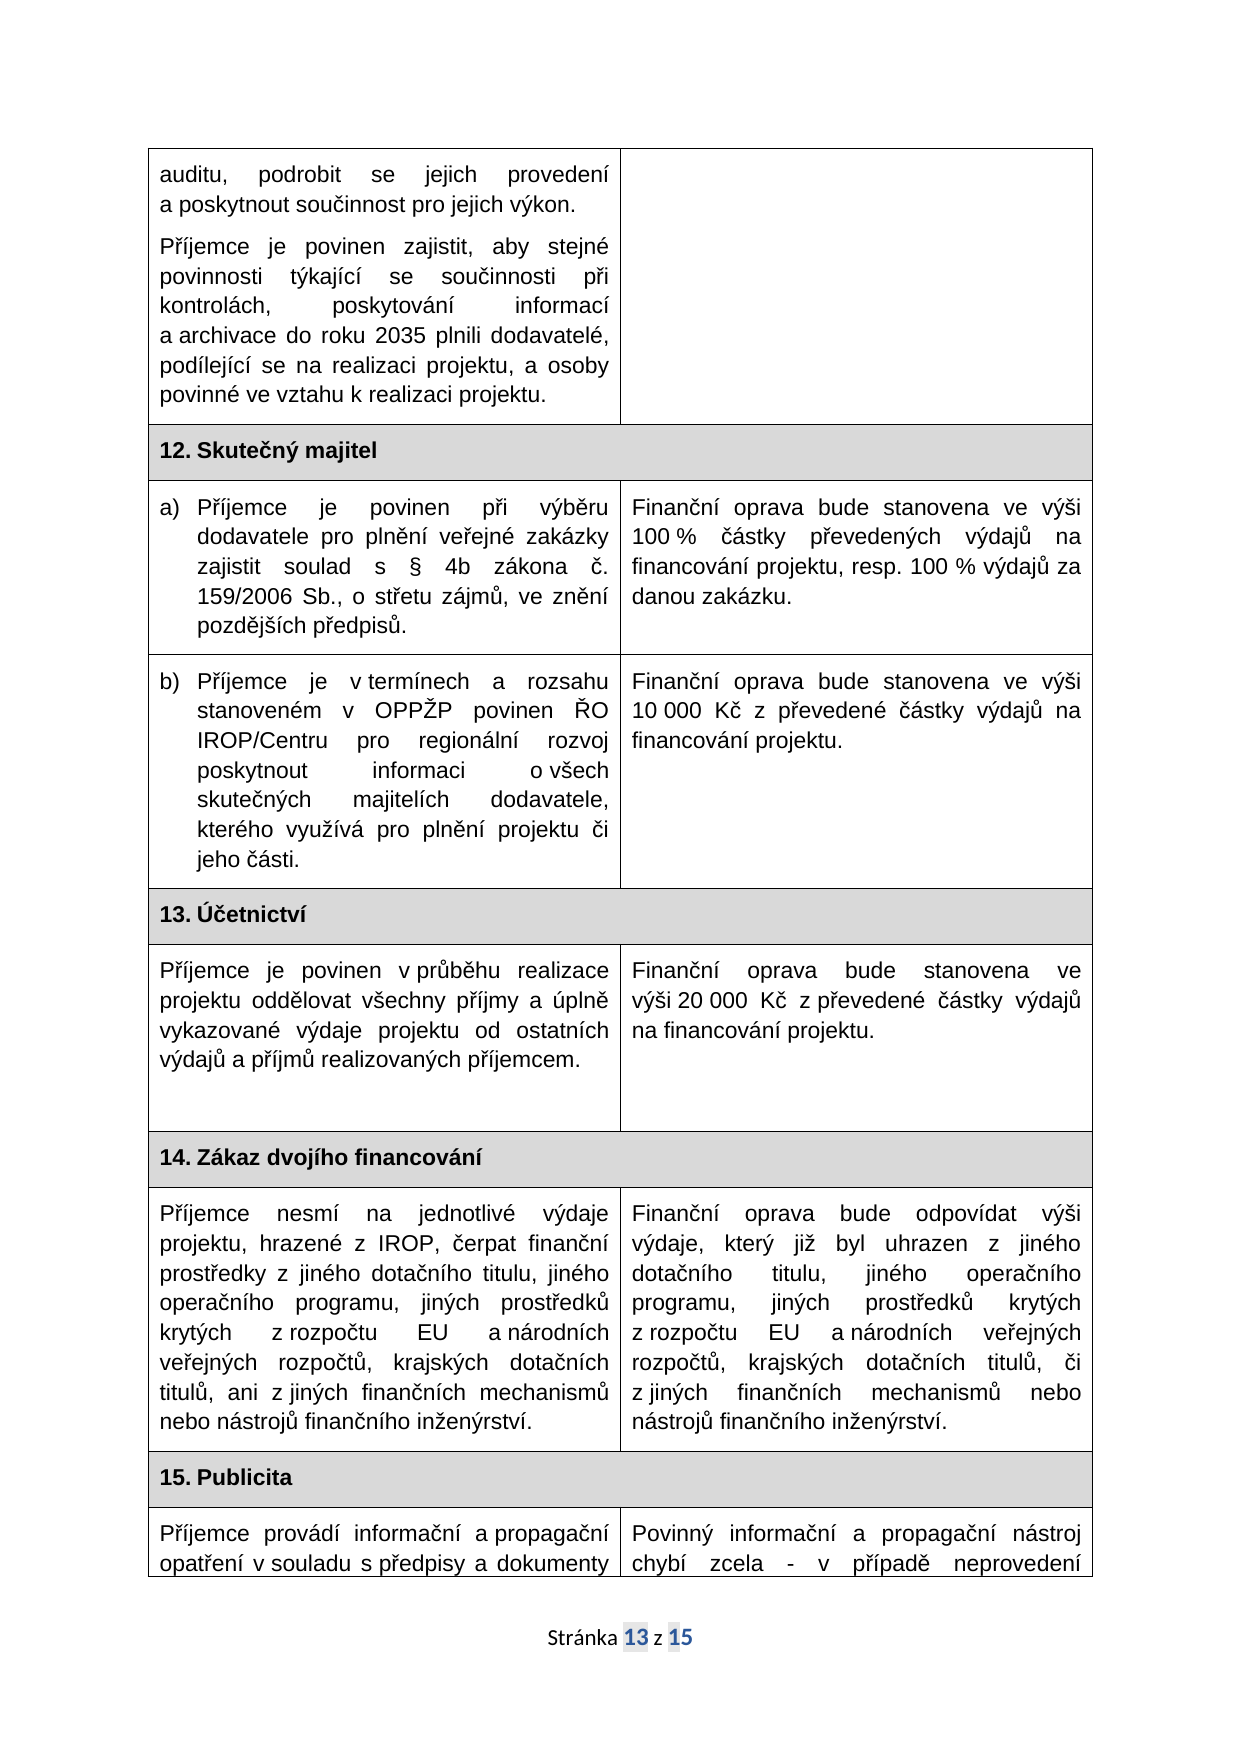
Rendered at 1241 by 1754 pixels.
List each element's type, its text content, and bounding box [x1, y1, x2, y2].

table_cell Finanční oprava bude stanovena ve výši 20 000 Kč z převedené částky výdajů na financování projektu. [621, 945, 1092, 1131]
table_cell Příjemce je povinen v průběhu realizace projektu oddělovat všechny příjmy a úplně vykazované výdaje projektu od ostatních výdajů a příjmů realizovaných příjemcem. [149, 945, 620, 1131]
table_cell Příjemce je v termínech a rozsahu stanoveném v OPPŽP povinen ŘO IROP/Centru pro regionální rozvoj poskytnout informaci o všech skutečných majitelích dodavatele, kterého využívá pro plnění projektu či jeho části. [149, 655, 620, 888]
table_cell Skutečný majitel [149, 425, 1092, 480]
table_cell Příjemce je povinen při výběru dodavatele pro plnění veřejné zakázky zajistit soulad s § 4b zákona č. 159/2006 Sb., o střetu zájmů, ve znění pozdějších předpisů. [149, 481, 620, 654]
table_cell Finanční oprava bude stanovena ve výši 100 % částky převedených výdajů na financování projektu, resp. 100 % výdajů za danou zakázku. [621, 481, 1092, 654]
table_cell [621, 149, 1092, 424]
table_cell Zákaz dvojího financování [149, 1132, 1092, 1187]
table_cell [149, 149, 620, 424]
table_cell Publicita [149, 1452, 1092, 1507]
table_cell Finanční oprava bude stanovena ve výši 10 000 Kč z převedené částky výdajů na financování projektu. [621, 655, 1092, 888]
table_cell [149, 1508, 620, 1576]
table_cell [621, 1508, 1092, 1576]
table_cell Účetnictví [149, 889, 1092, 944]
table_cell Finanční oprava bude odpovídat výši výdaje, který již byl uhrazen z jiného dotačního titulu, jiného operačního programu, jiných prostředků krytých z rozpočtu EU a národních veřejných rozpočtů, krajských dotačních titulů, či z jiných finančních mechanismů nebo nástrojů finančního inženýrství. [621, 1188, 1092, 1451]
table_cell Příjemce nesmí na jednotlivé výdaje projektu, hrazené z IROP, čerpat finanční prostředky z jiného dotačního titulu, jiného operačního programu, jiných prostředků krytých z rozpočtu EU a národních veřejných rozpočtů, krajských dotačních titulů, ani z jiných finančních mechanismů nebo nástrojů finančního inženýrství. [149, 1188, 620, 1451]
